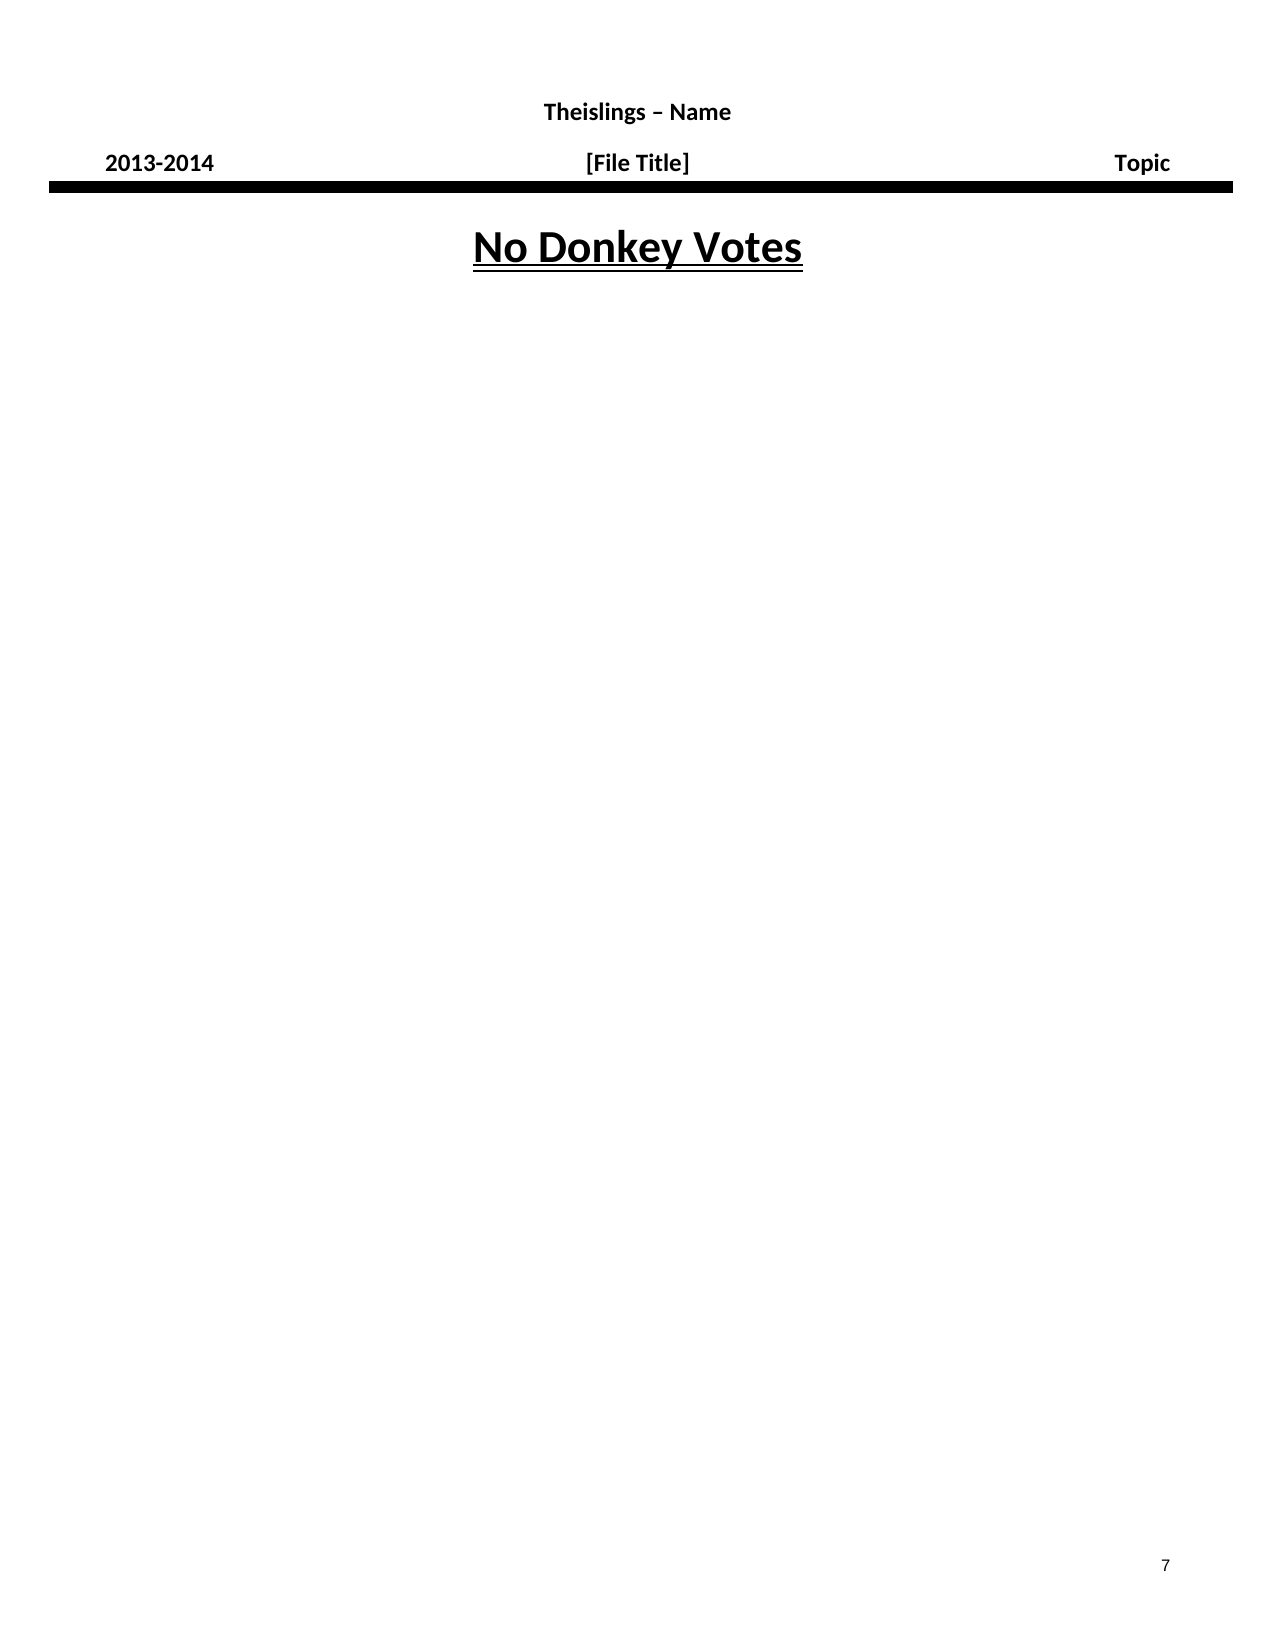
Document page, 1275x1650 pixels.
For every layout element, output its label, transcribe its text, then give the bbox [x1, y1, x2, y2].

subtitle No Donkey Votes [105, 218, 1170, 274]
